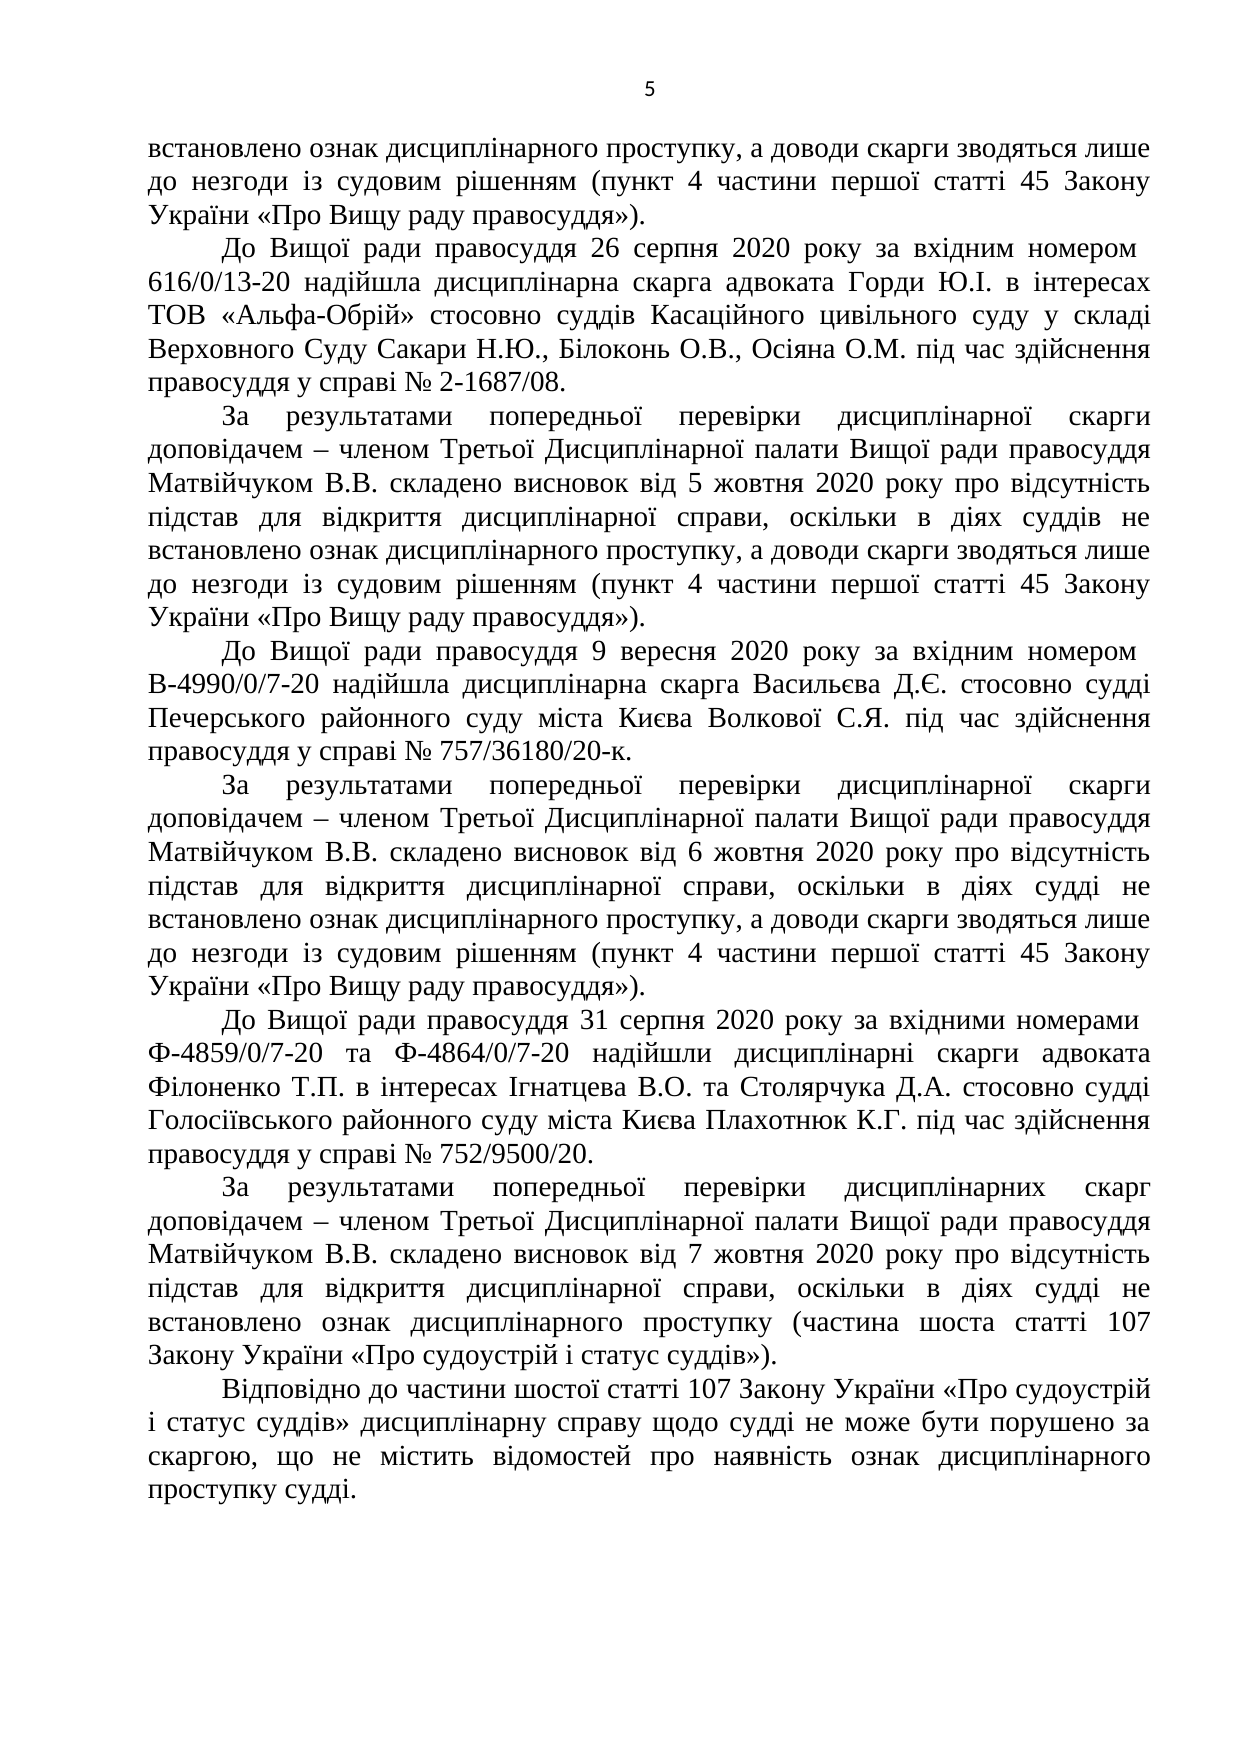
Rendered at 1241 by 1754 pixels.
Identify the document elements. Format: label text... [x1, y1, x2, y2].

text До Вищої ради правосуддя 31 серпня 2020 року за вхідними номерами Ф-4859/0/7-20 та Ф-4864/0/7-20 надійшли дисциплінарні скарги адвоката Філоненко Т.П. в інтересах Ігнатцева В.О. та Столярчука Д.А. стосовно судді Голосіївського районного суду міста Києва Плахотнюк К.Г. під час здійснення правосуддя у справі № 752/9500/20. [148, 1002, 1152, 1169]
text За результатами попередньої перевірки дисциплінарної скарги доповідачем – членом Третьої Дисциплінарної палати Вищої ради правосуддя Матвійчуком В.В. складено висновок від 5 жовтня 2020 року про відсутність підстав для відкриття дисциплінарної справи, оскільки в діях суддів не встановлено ознак дисциплінарного проступку, а доводи скарги зводяться лише до незгоди із судовим рішенням (пункт 4 частини першої статті 45 Закону України «Про Вищу раду правосуддя»). [148, 398, 1152, 633]
text До Вищої ради правосуддя 9 вересня 2020 року за вхідним номером В-4990/0/7-20 надійшла дисциплінарна скарга Васильєва Д.Є. стосовно судді Печерського районного суду міста Києва Волкової С.Я. під час здійснення правосуддя у справі № 757/36180/20-к. [148, 633, 1152, 767]
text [148, 130, 1152, 230]
text До Вищої ради правосуддя 26 серпня 2020 року за вхідним номером 616/0/13-20 надійшла дисциплінарна скарга адвоката Горди Ю.І. в інтересах ТОВ «Альфа-Обрій» стосовно суддів Касаційного цивільного суду у складі Верховного Суду Сакари Н.Ю., Білоконь О.В., Осіяна О.М. під час здійснення правосуддя у справі № 2-1687/08. [148, 230, 1152, 398]
text Відповідно до частини шостої статті 107 Закону України «Про судоустрій і статус суддів» дисциплінарну справу щодо судді не може бути порушено за скаргою, що не містить відомостей про наявність ознак дисциплінарного проступку судді. [148, 1371, 1152, 1505]
text За результатами попередньої перевірки дисциплінарної скарги доповідачем – членом Третьої Дисциплінарної палати Вищої ради правосуддя Матвійчуком В.В. складено висновок від 6 жовтня 2020 року про відсутність підстав для відкриття дисциплінарної справи, оскільки в діях судді не встановлено ознак дисциплінарного проступку, а доводи скарги зводяться лише до незгоди із судовим рішенням (пункт 4 частини першої статті 45 Закону України «Про Вищу раду правосуддя»). [148, 767, 1152, 1002]
text За результатами попередньої перевірки дисциплінарних скарг доповідачем – членом Третьої Дисциплінарної палати Вищої ради правосуддя Матвійчуком В.В. складено висновок від 7 жовтня 2020 року про відсутність підстав для відкриття дисциплінарної справи, оскільки в діях судді не встановлено ознак дисциплінарного проступку (частина шоста статті 107 Закону України «Про судоустрій і статус суддів»). [148, 1169, 1152, 1371]
